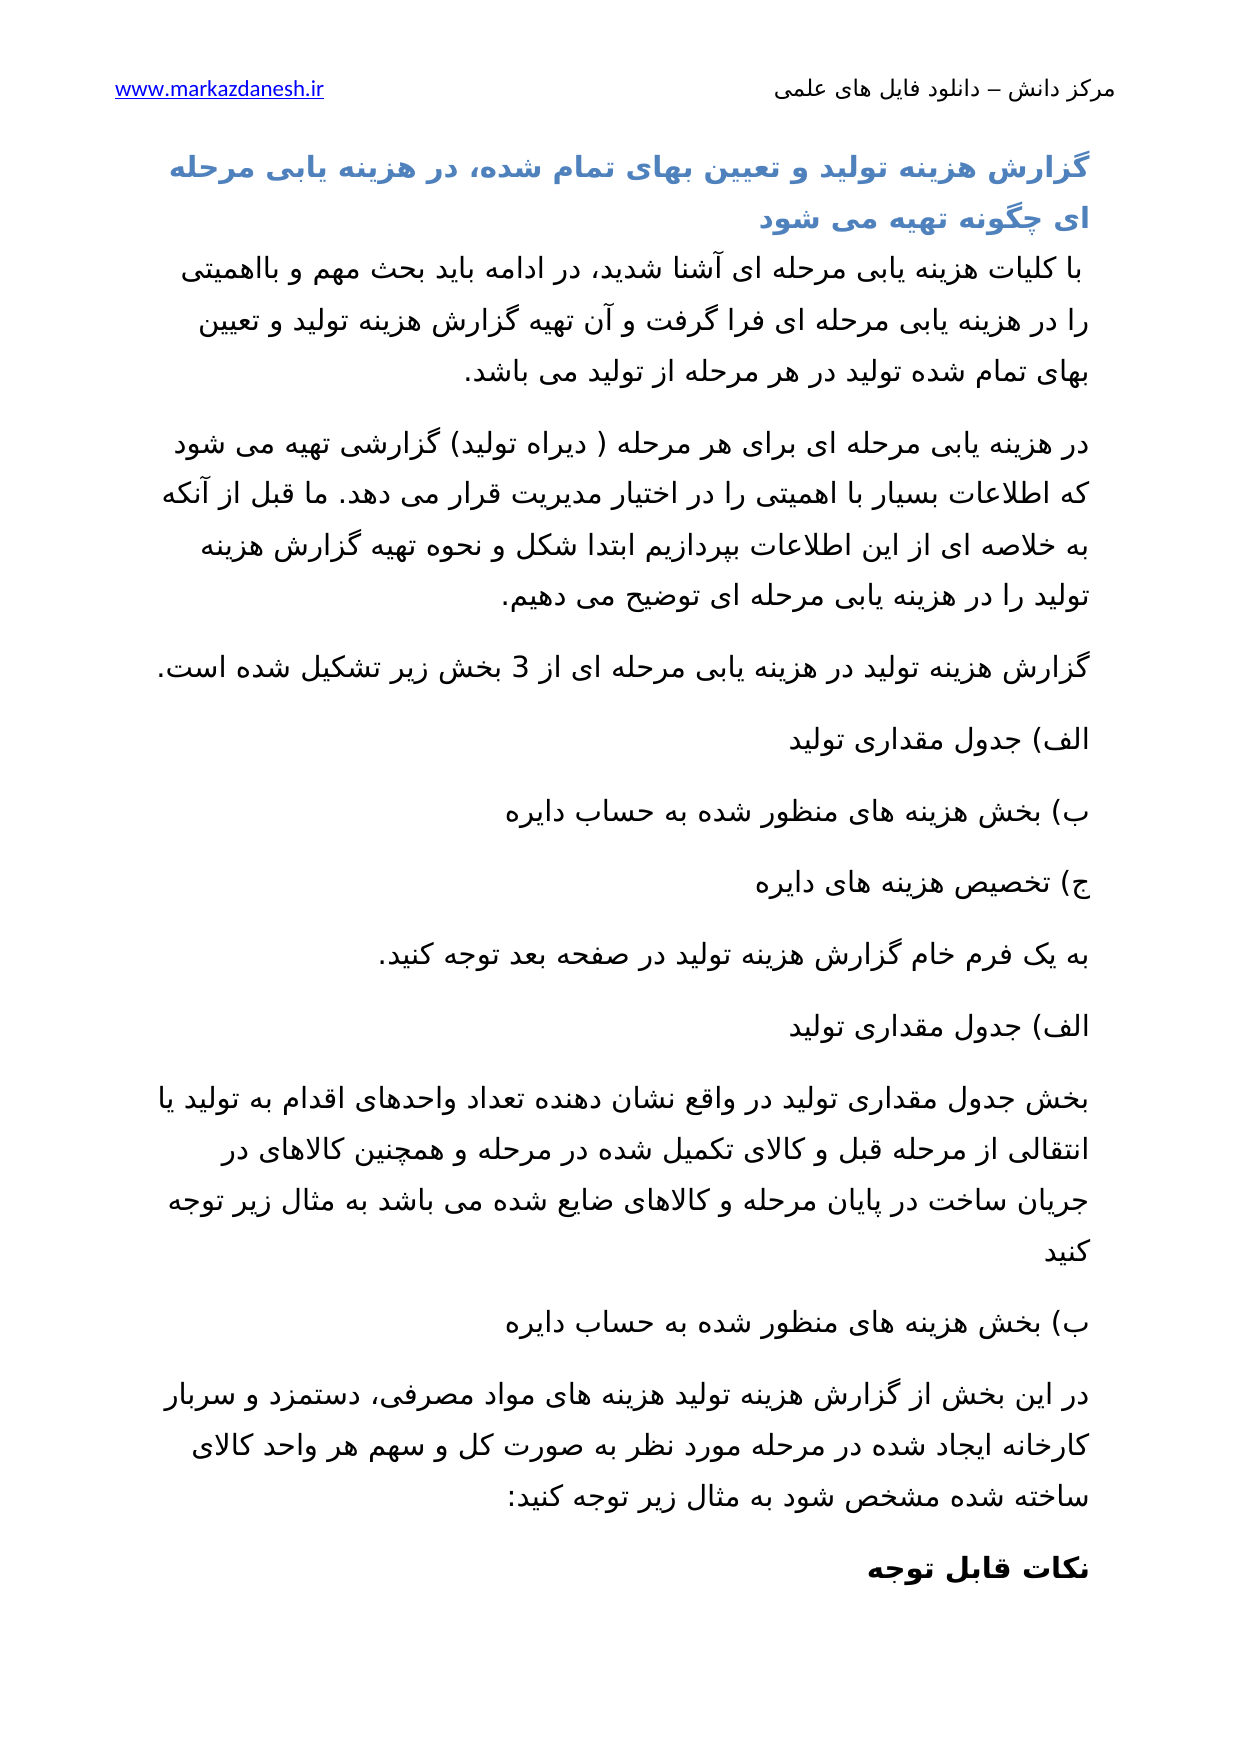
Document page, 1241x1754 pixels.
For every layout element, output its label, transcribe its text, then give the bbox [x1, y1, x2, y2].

text به یک فرم خام گزارش هزینه تولید در صفحه بعد توجه کنید. [150, 938, 1090, 972]
text گزارش هزینه تولید در هزینه یابی مرحله ای از 3 بخش زیر تشکیل شده است. [150, 651, 1090, 684]
subtitle گزارش هزینه تولید و تعیین بهای تمام شده، در هزینه یابی مرحله ای چگونه تهیه می شود [150, 150, 1090, 235]
text الف) جدول مقداری تولید [150, 722, 1090, 756]
text در هزینه یابی مرحله ای برای هر مرحله ( دیراه تولید) گزارشی تهیه می شود که اطلاعات بسیار با اهمیتی را در اختیار مدیریت قرار می دهد. ما قبل از آنکه به خلاصه ای از این اطلاعات بپردازیم ابتدا شکل و نحوه تهیه گزارش هزینه تولید را در هزینه یابی مرحله ای توضیح می دهیم. [150, 426, 1090, 613]
text ب) بخش هزینه های منظور شده به حساب دایره [150, 794, 1090, 828]
text با کلیات هزینه یابی مرحله ای آشنا شدید، در ادامه باید بحث مهم و بااهمیتی را در هزینه یابی مرحله ای فرا گرفت و آن تهیه گزارش هزینه تولید و تعیین بهای تمام شده تولید در هر مرحله از تولید می باشد. [150, 252, 1090, 388]
text نکات قابل توجه [150, 1551, 1090, 1585]
text الف) جدول مقداری تولید [150, 1009, 1090, 1043]
text ب) بخش هزینه های منظور شده به حساب دایره [150, 1306, 1090, 1340]
text ج) تخصیص هزینه های دایره [150, 866, 1090, 900]
text در این بخش از گزارش هزینه تولید هزینه های مواد مصرفی، دستمزد و سربار کارخانه ایجاد شده در مرحله مورد نظر به صورت کل و سهم هر واحد کالای ساخته شده مشخص شود به مثال زیر توجه کنید: [150, 1377, 1090, 1513]
text بخش جدول مقداری تولید در واقع نشان دهنده تعداد واحدهای اقدام به تولید یا انتقالی از مرحله قبل و کالای تکمیل شده در مرحله و همچنین کالاهای در جریان ساخت در پایان مرحله و کالاهای ضایع شده می باشد به مثال زیر توجه کنید [150, 1081, 1090, 1268]
